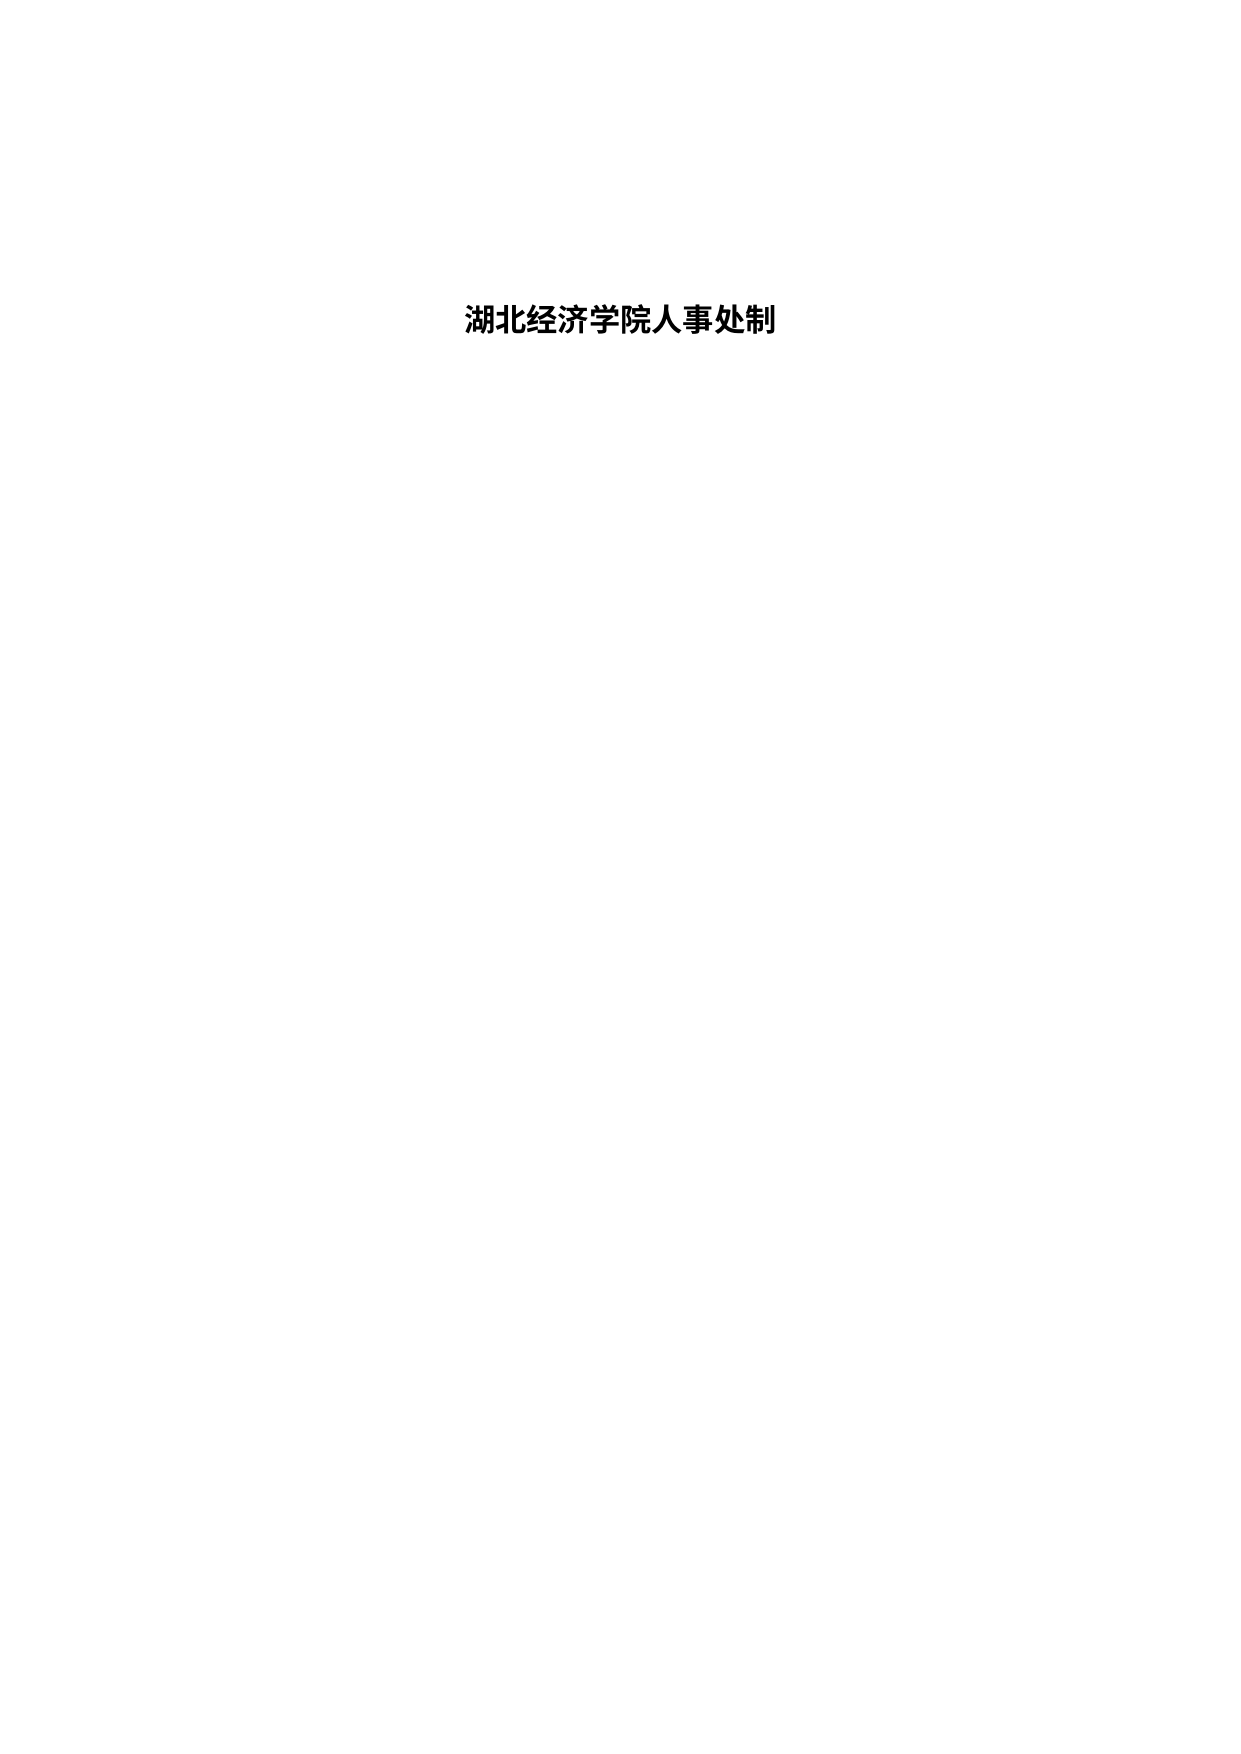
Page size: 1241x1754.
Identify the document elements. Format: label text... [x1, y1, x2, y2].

text 湖北经济学院人事处制 [187, 286, 1053, 351]
